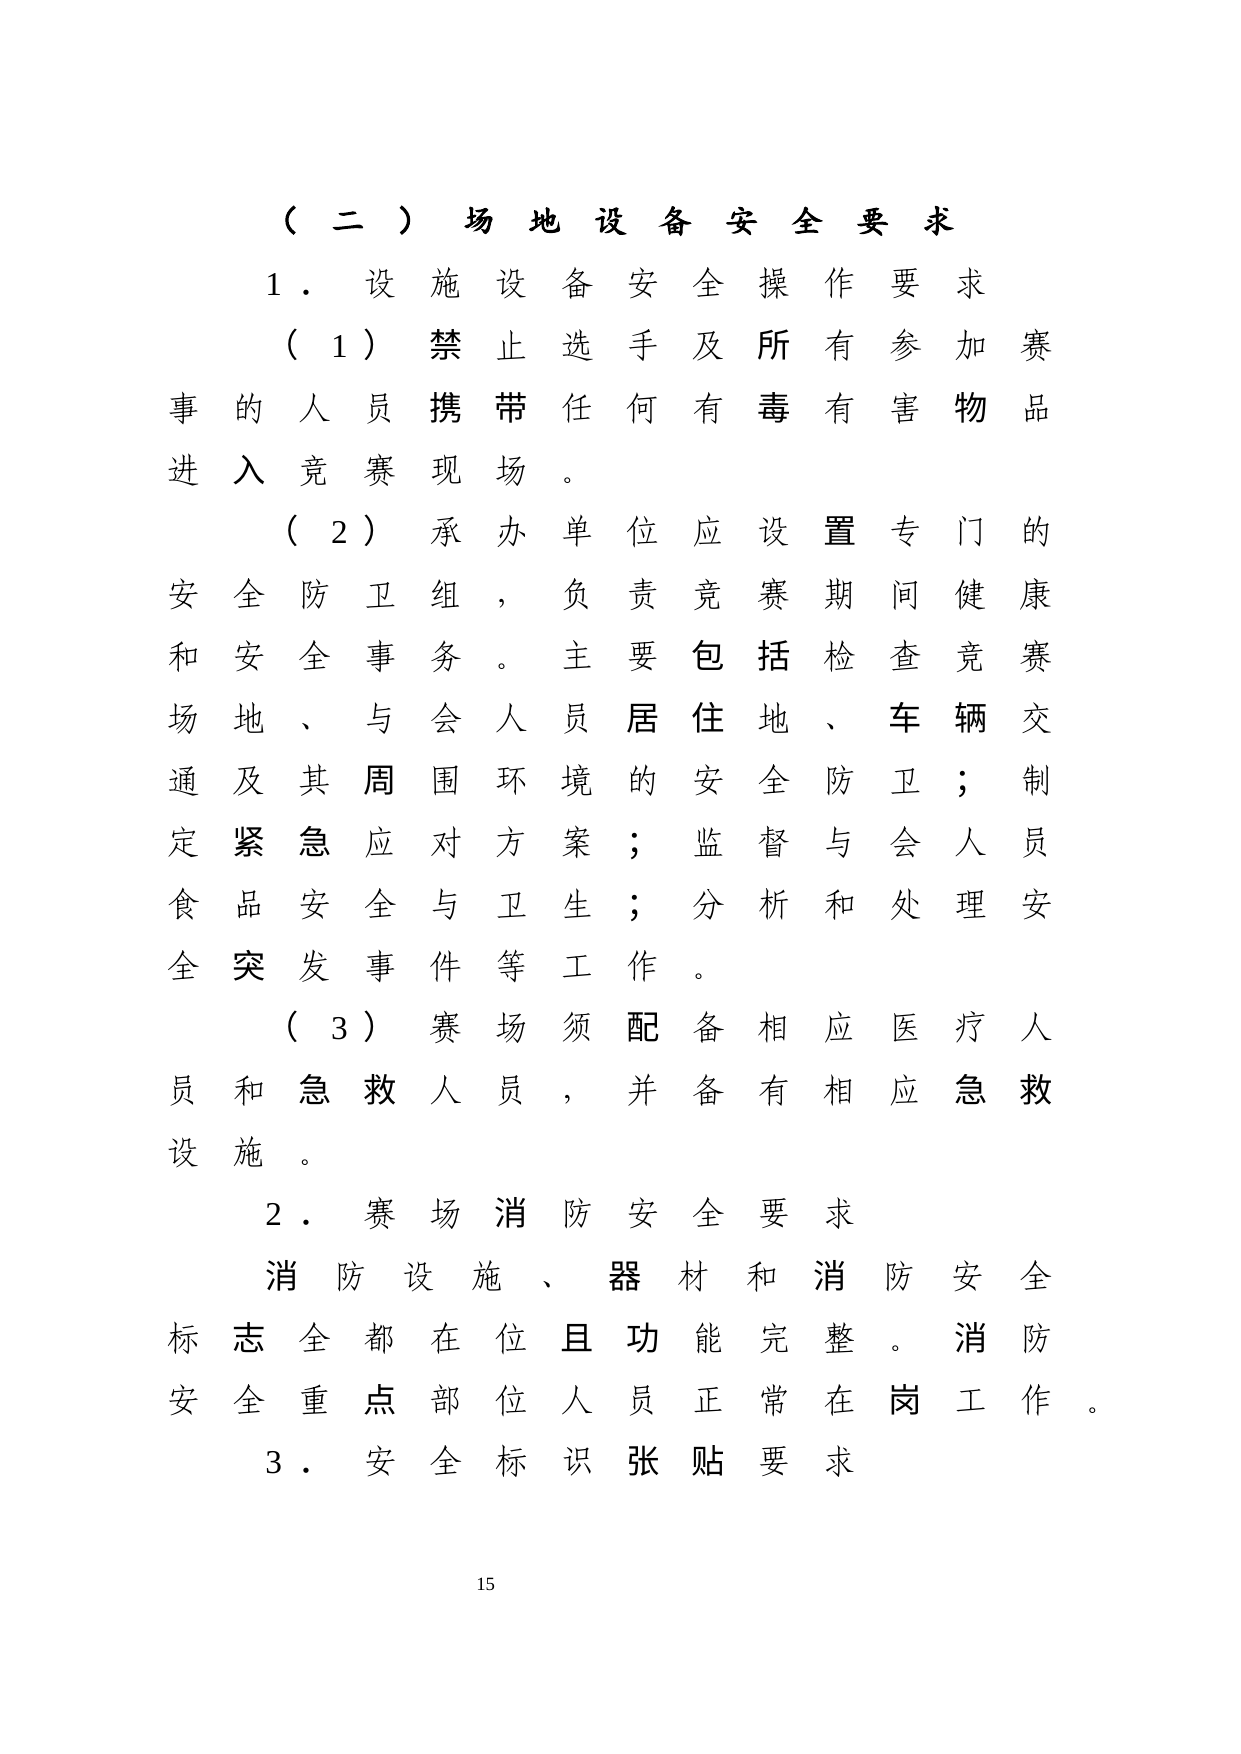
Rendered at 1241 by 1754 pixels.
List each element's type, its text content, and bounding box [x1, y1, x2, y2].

text （二）场地设备安全要求 [167, 187, 1052, 249]
text 2．赛场消防安全要求 [167, 1181, 1085, 1243]
text （1）禁止选手及所有参加赛事的人员携带任何有毒有害物品进入竞赛现场。 [167, 313, 1085, 499]
text 消防设施、器材和消防安全标志全都在位且功能完整。消防安全重点部位人员正常在岗工作。 [167, 1243, 1085, 1429]
text 1．设施设备安全操作要求 [167, 251, 1085, 313]
text （2）承办单位应设置专门的安全防卫组，负责竞赛期间健康和安全事务。主要包括检查竞赛场地、与会人员居住地、车辆交通及其周围环境的安全防卫；制定紧急应对方案；监督与会人员食品安全与卫生；分析和处理安全突发事件等工作。 [167, 499, 1085, 995]
text （3）赛场须配备相应医疗人员和急救人员，并备有相应急救设施。 [167, 995, 1085, 1181]
text 3．安全标识张贴要求 [167, 1429, 1085, 1491]
